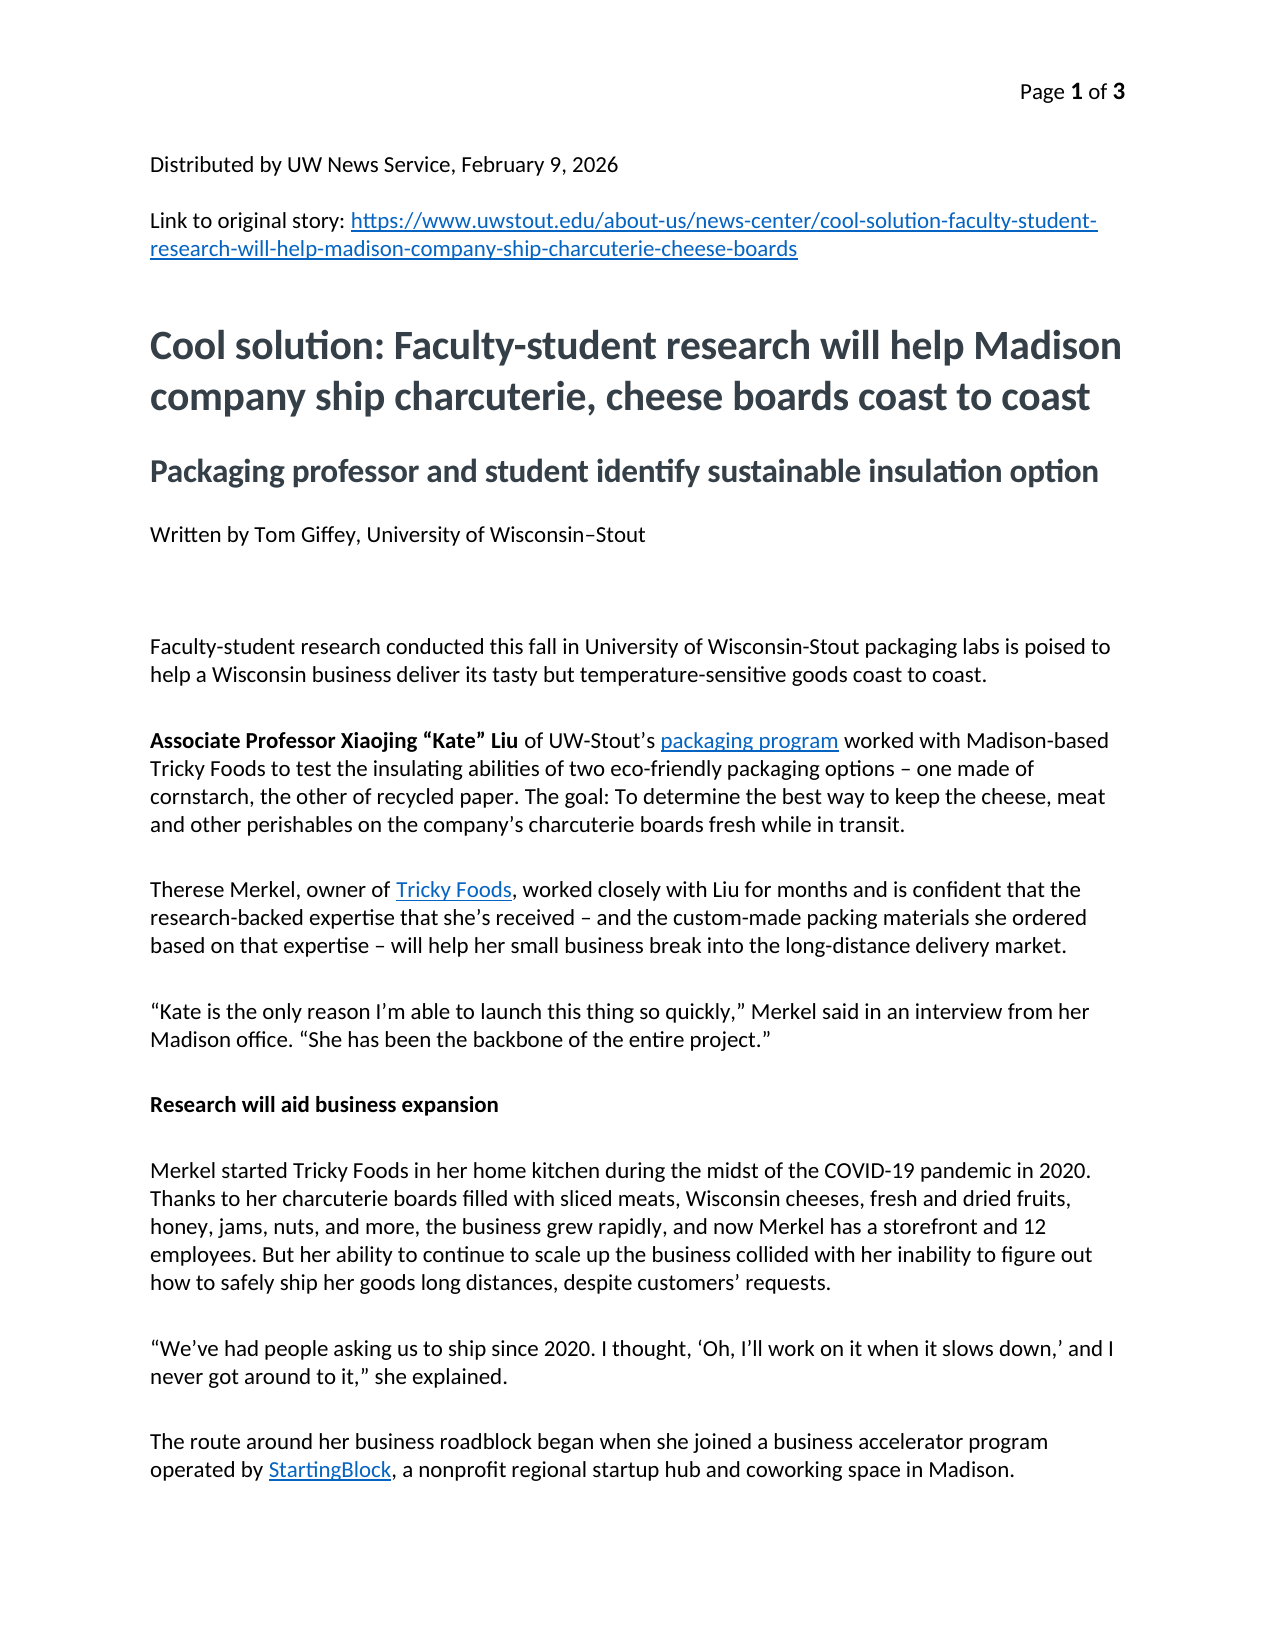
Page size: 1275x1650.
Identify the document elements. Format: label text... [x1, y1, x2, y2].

text “We’ve had people asking us to ship since 2020. I thought, ‘Oh, I’ll work on it when it slows down,’ and I never got around to it,” she explained. [150, 1334, 1125, 1390]
text Merkel started Tricky Foods in her home kitchen during the midst of the COVID-19 pandemic in 2020. Thanks to her charcuterie boards filled with sliced meats, Wisconsin cheeses, fresh and dried fruits, honey, jams, nuts, and more, the business grew rapidly, and now Merkel has a storefront and 12 employees. But her ability to continue to scale up the business collided with her inability to figure out how to safely ship her goods long distances, despite customers’ requests. [150, 1156, 1125, 1296]
text Distributed by UW News Service, February 9, 2026 [150, 150, 1125, 206]
text Associate Professor Xiaojing “Kate” Liu of UW-Stout’s packaging program worked with Madison-based Tricky Foods to test the insulating abilities of two eco-friendly packaging options – one made of cornstarch, the other of recycled paper. The goal: To determine the best way to keep the cheese, meat and other perishables on the company’s charcuterie boards fresh while in transit. [150, 726, 1125, 838]
text “Kate is the only reason I’m able to launch this thing so quickly,” Merkel said in an interview from her Madison office. “She has been the backbone of the entire project.” [150, 997, 1125, 1053]
text Cool solution: Faculty-student research will help Madison company ship charcuterie, cheese boards coast to coast [150, 319, 1125, 421]
text Written by Tom Giffey, University of Wisconsin–Stout [150, 520, 1125, 548]
text Therese Merkel, owner of Tricky Foods, worked closely with Liu for months and is confident that the research-backed expertise that she’s received – and the custom-made packing materials she ordered based on that expertise – will help her small business break into the long-distance delivery market. [150, 876, 1125, 959]
text The route around her business roadblock began when she joined a business accelerator program operated by StartingBlock, a nonprofit regional startup hub and coworking space in Madison. [150, 1427, 1125, 1483]
text Faculty-student research conducted this fall in University of Wisconsin-Stout packaging labs is poised to help a Wisconsin business deliver its tasty but temperature-sensitive goods coast to coast. [150, 632, 1125, 688]
text Link to original story: https://www.uwstout.edu/about-us/news-center/cool-solution-faculty-student-research-will-help-madison-company-ship-charcuterie-cheese-boards [150, 206, 1125, 262]
text Packaging professor and student identify sustainable insulation option [150, 450, 1125, 491]
text Research will aid business expansion [150, 1091, 1125, 1119]
